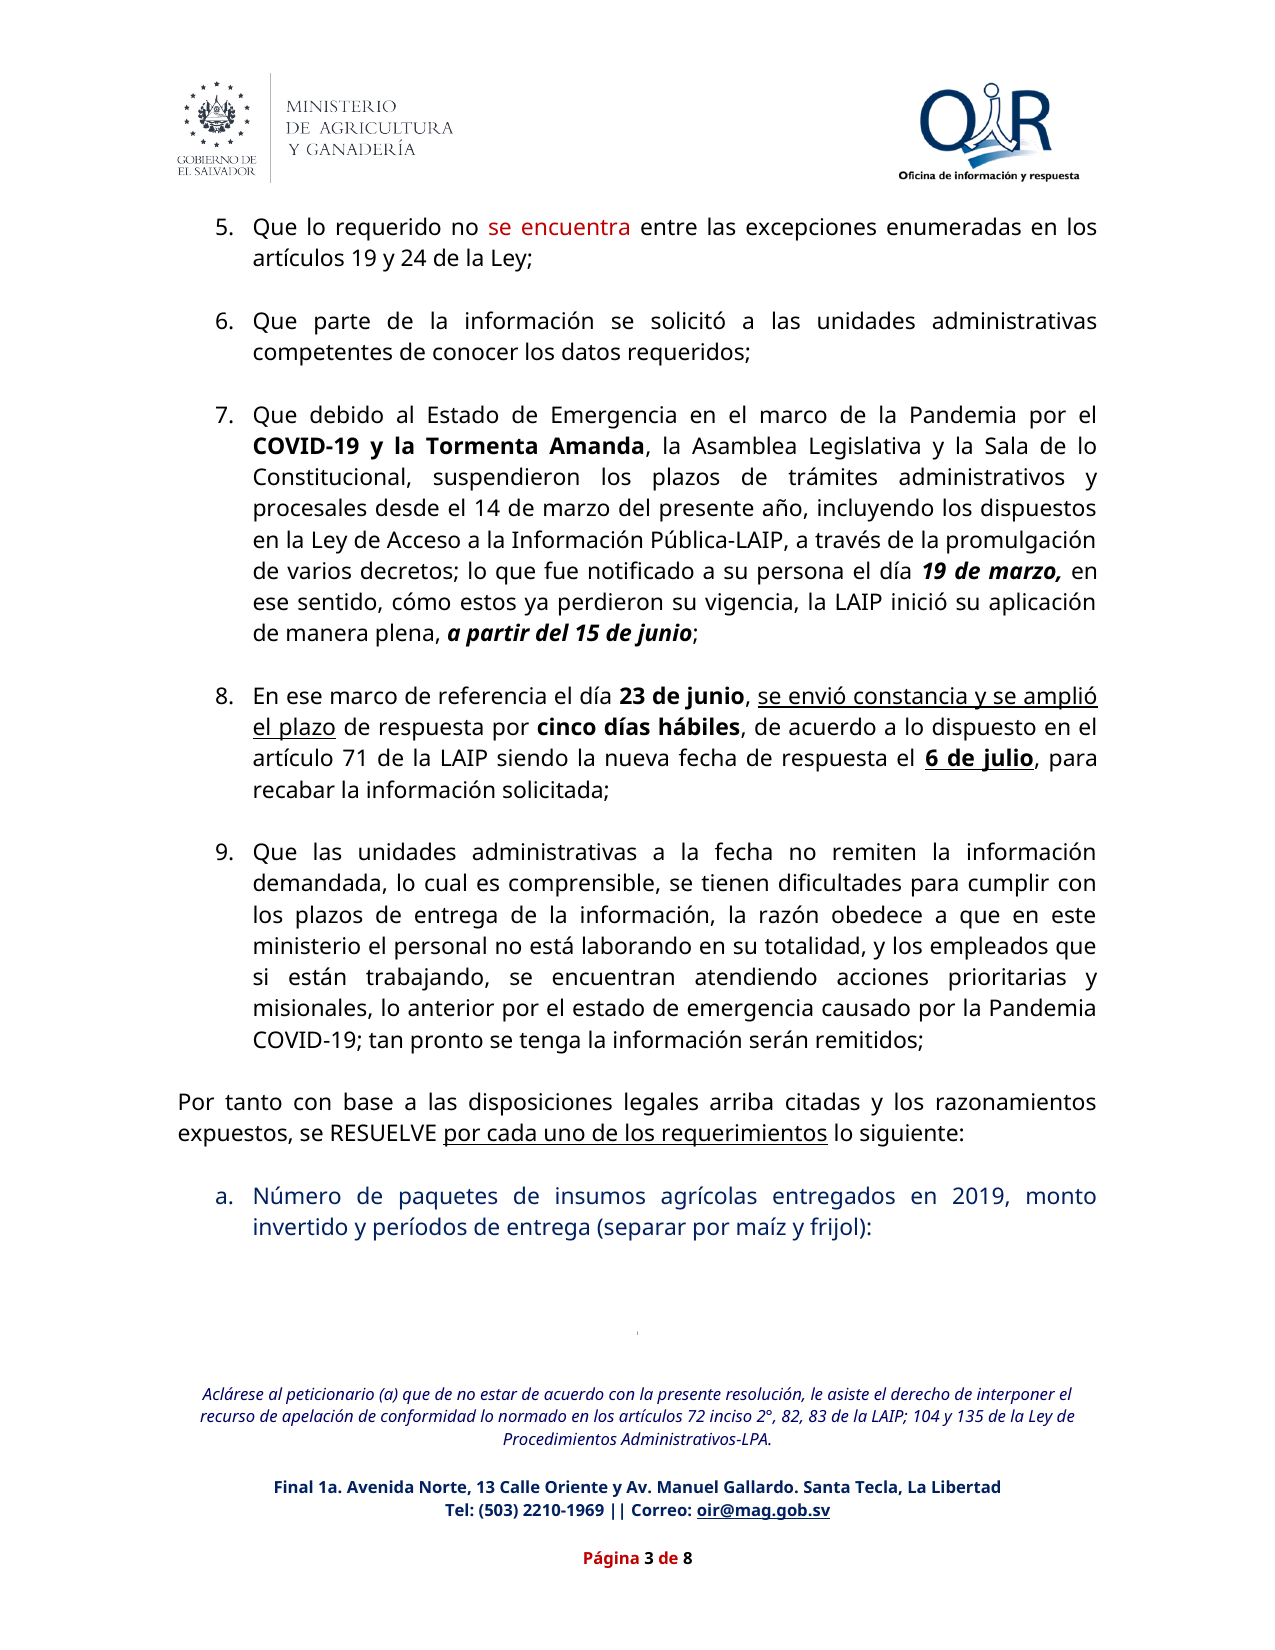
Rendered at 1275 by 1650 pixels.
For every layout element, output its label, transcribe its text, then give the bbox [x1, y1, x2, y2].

list Que parte de la información se solicitó a las unidades administrativas competentes de conocer los datos requeridos; [215, 305, 1098, 367]
picture [898, 77, 1080, 183]
list Que debido al Estado de Emergencia en el marco de la Pandemia por el COVID-19 y la Tormenta Amanda, la Asamblea Legislativa y la Sala de lo Constitucional, suspendieron los plazos de trámites administrativos y procesales desde el 14 de marzo del presente año, incluyendo los dispuestos en la Ley de Acceso a la Información Pública-LAIP, a través de la promulgación de varios decretos; lo que fue notificado a su persona el día 19 de marzo, en ese sentido, cómo estos ya perdieron su vigencia, la LAIP inició su aplicación de manera plena, a partir del 15 de junio; [215, 398, 1098, 648]
picture [177, 73, 454, 183]
list En ese marco de referencia el día 23 de junio, se envió constancia y se amplió el plazo de respuesta por cinco días hábiles, de acuerdo a lo dispuesto en el artículo 71 de la LAIP siendo la nueva fecha de respuesta el 6 de julio, para recabar la información solicitada; [215, 680, 1098, 805]
text Por tanto con base a las disposiciones legales arriba citadas y los razonamientos expuestos, se RESUELVE por cada uno de los requerimientos lo siguiente: [177, 1086, 1098, 1148]
list Número de paquetes de insumos agrícolas entregados en 2019, monto invertido y períodos de entrega (separar por maíz y frijol): [215, 1180, 1098, 1242]
list Que lo requerido no se encuentra entre las excepciones enumeradas en los artículos 19 y 24 de la Ley; [215, 211, 1098, 273]
list Que las unidades administrativas a la fecha no remiten la información demandada, lo cual es comprensible, se tienen dificultades para cumplir con los plazos de entrega de la información, la razón obedece a que en este ministerio el personal no está laborando en su totalidad, y los empleados que si están trabajando, se encuentran atendiendo acciones prioritarias y misionales, lo anterior por el estado de emergencia causado por la Pandemia COVID-19; tan pronto se tenga la información serán remitidos; [215, 836, 1098, 1055]
